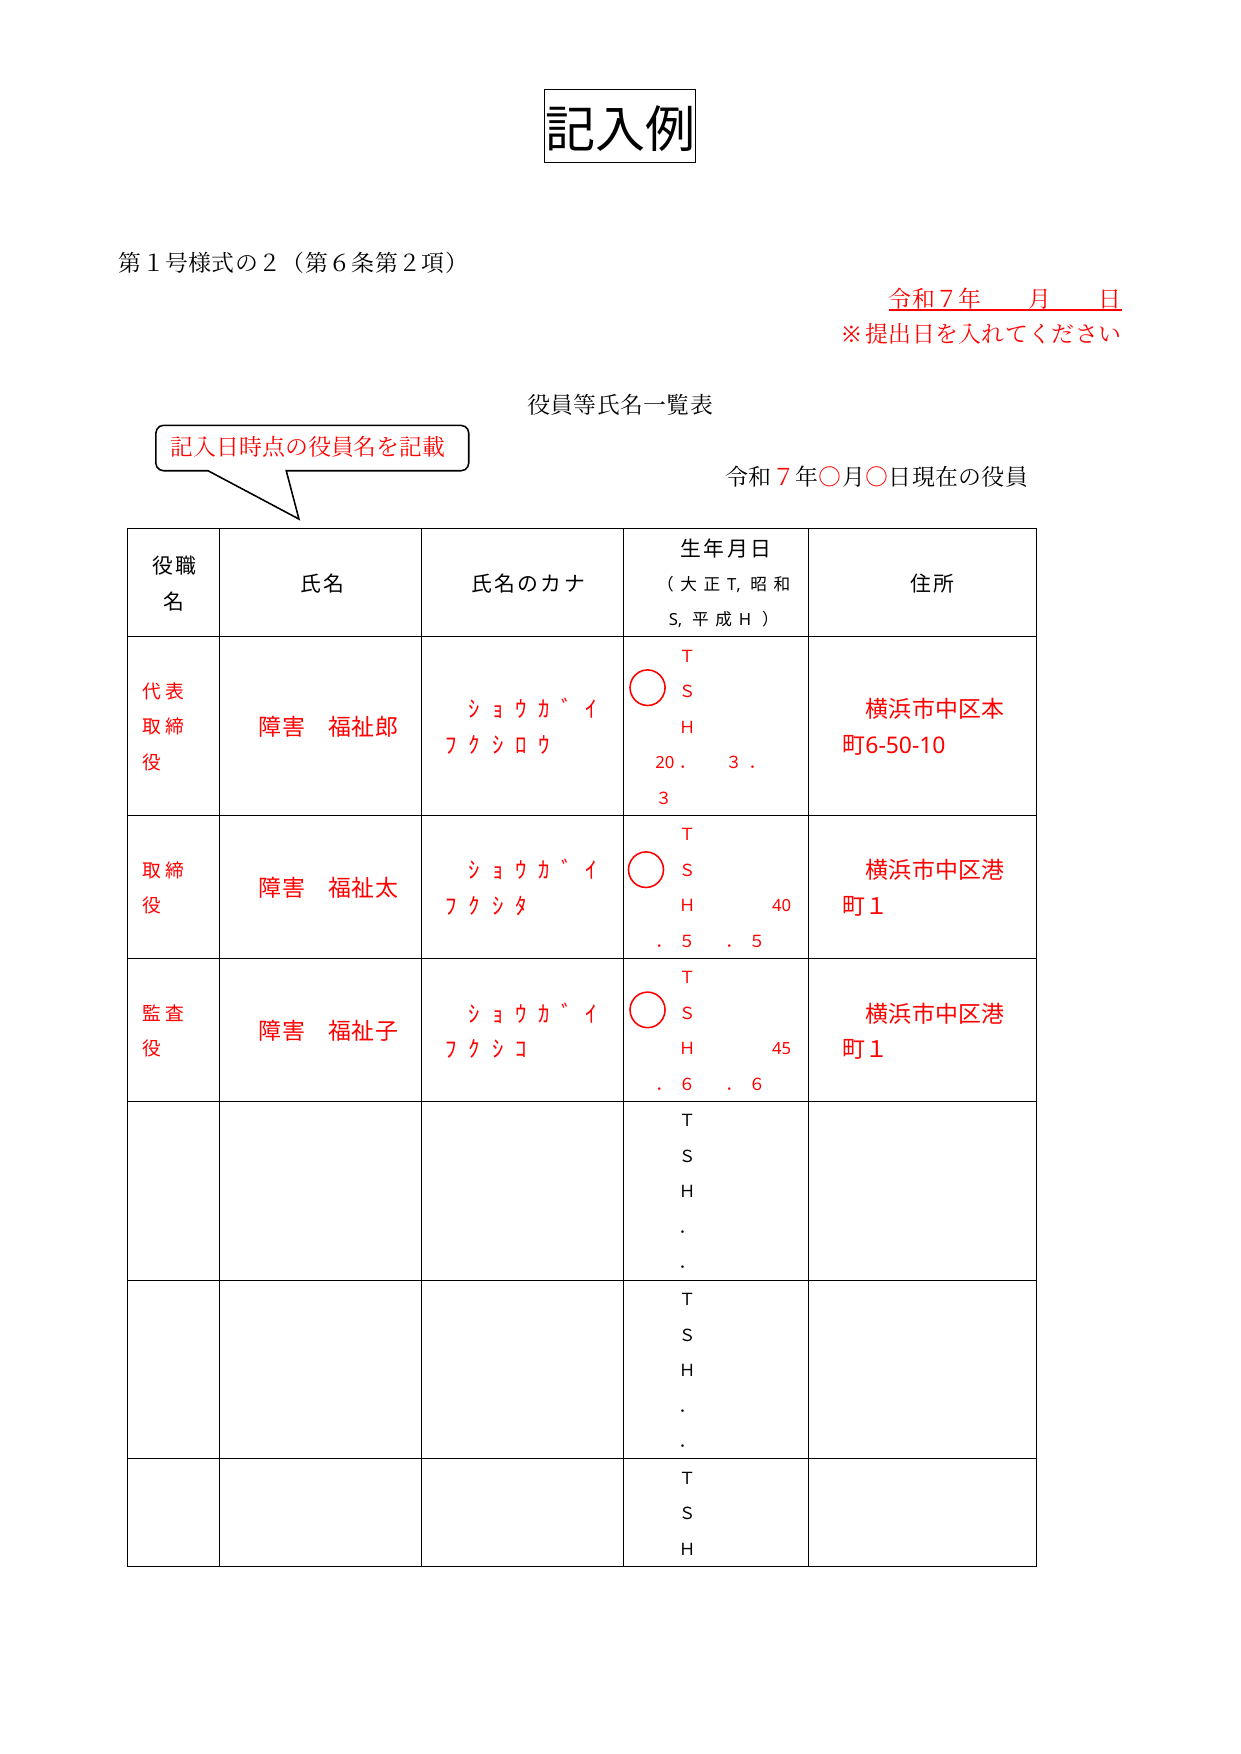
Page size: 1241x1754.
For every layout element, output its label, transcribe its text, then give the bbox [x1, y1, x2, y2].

text 令和７年○月○日現在の役員 [288, 457, 1028, 493]
table_cell 代表取締役 [128, 637, 219, 814]
table_cell [422, 1281, 623, 1458]
table_cell Ｔ Ｓ Ｈ 45 ．６ ．６ [624, 959, 808, 1101]
table_cell [128, 1281, 219, 1458]
table_cell Ｔ Ｓ Ｈ ． ． [624, 1102, 808, 1279]
text 役員等氏名一覧表 [118, 386, 1122, 422]
table_cell Ｔ Ｓ Ｈ ． ． [624, 1459, 808, 1566]
table_cell [809, 1102, 1036, 1279]
table_cell [809, 1281, 1036, 1458]
table_header 役職名 [128, 529, 219, 636]
table_cell [128, 1459, 219, 1566]
table_cell Ｔ Ｓ Ｈ 40 ．５ ．５ [624, 816, 808, 958]
table_header 生年月日 （大正T,昭和S,平成H） [624, 529, 808, 636]
table_cell ｼｮｳｶﾞｲ ﾌｸｼﾀ [422, 816, 623, 958]
table_cell [128, 1102, 219, 1279]
table_cell [220, 1281, 421, 1458]
table_cell [220, 1459, 421, 1566]
table_cell 横浜市中区本町6-50-10 [809, 637, 1036, 814]
table_cell 横浜市中区港町１ [809, 816, 1036, 958]
table_header 氏名のカナ [422, 529, 623, 636]
table_header 氏名 [220, 529, 421, 636]
table_cell Ｔ Ｓ Ｈ 20． ３． ３ [624, 637, 808, 814]
table_cell 取締役 [128, 816, 219, 958]
table_cell [422, 1459, 623, 1566]
table_cell [220, 1102, 421, 1279]
table_cell Ｔ Ｓ Ｈ ． ． [624, 1281, 808, 1458]
table_cell 障害 福祉郎 [220, 637, 421, 814]
table_cell [809, 1459, 1036, 1566]
table_cell 障害 福祉太 [220, 816, 421, 958]
text 令和７年 月 日 [118, 280, 1122, 315]
text 令和７年○月○日現在の役員 [118, 457, 246, 493]
text ※提出日を入れてください [118, 315, 1122, 351]
table_cell [422, 1102, 623, 1279]
table_cell 障害 福祉子 [220, 959, 421, 1101]
table_header 住所 [809, 529, 1036, 636]
table_cell 横浜市中区港町１ [809, 959, 1036, 1101]
table_cell 監査役 [128, 959, 219, 1101]
text 第１号様式の２（第６条第２項） [118, 244, 1122, 280]
table_cell ｼｮｳｶﾞｲ ﾌｸｼﾛｳ [422, 637, 623, 814]
table_cell ｼｮｳｶﾞｲ ﾌｸｼｺ [422, 959, 623, 1101]
